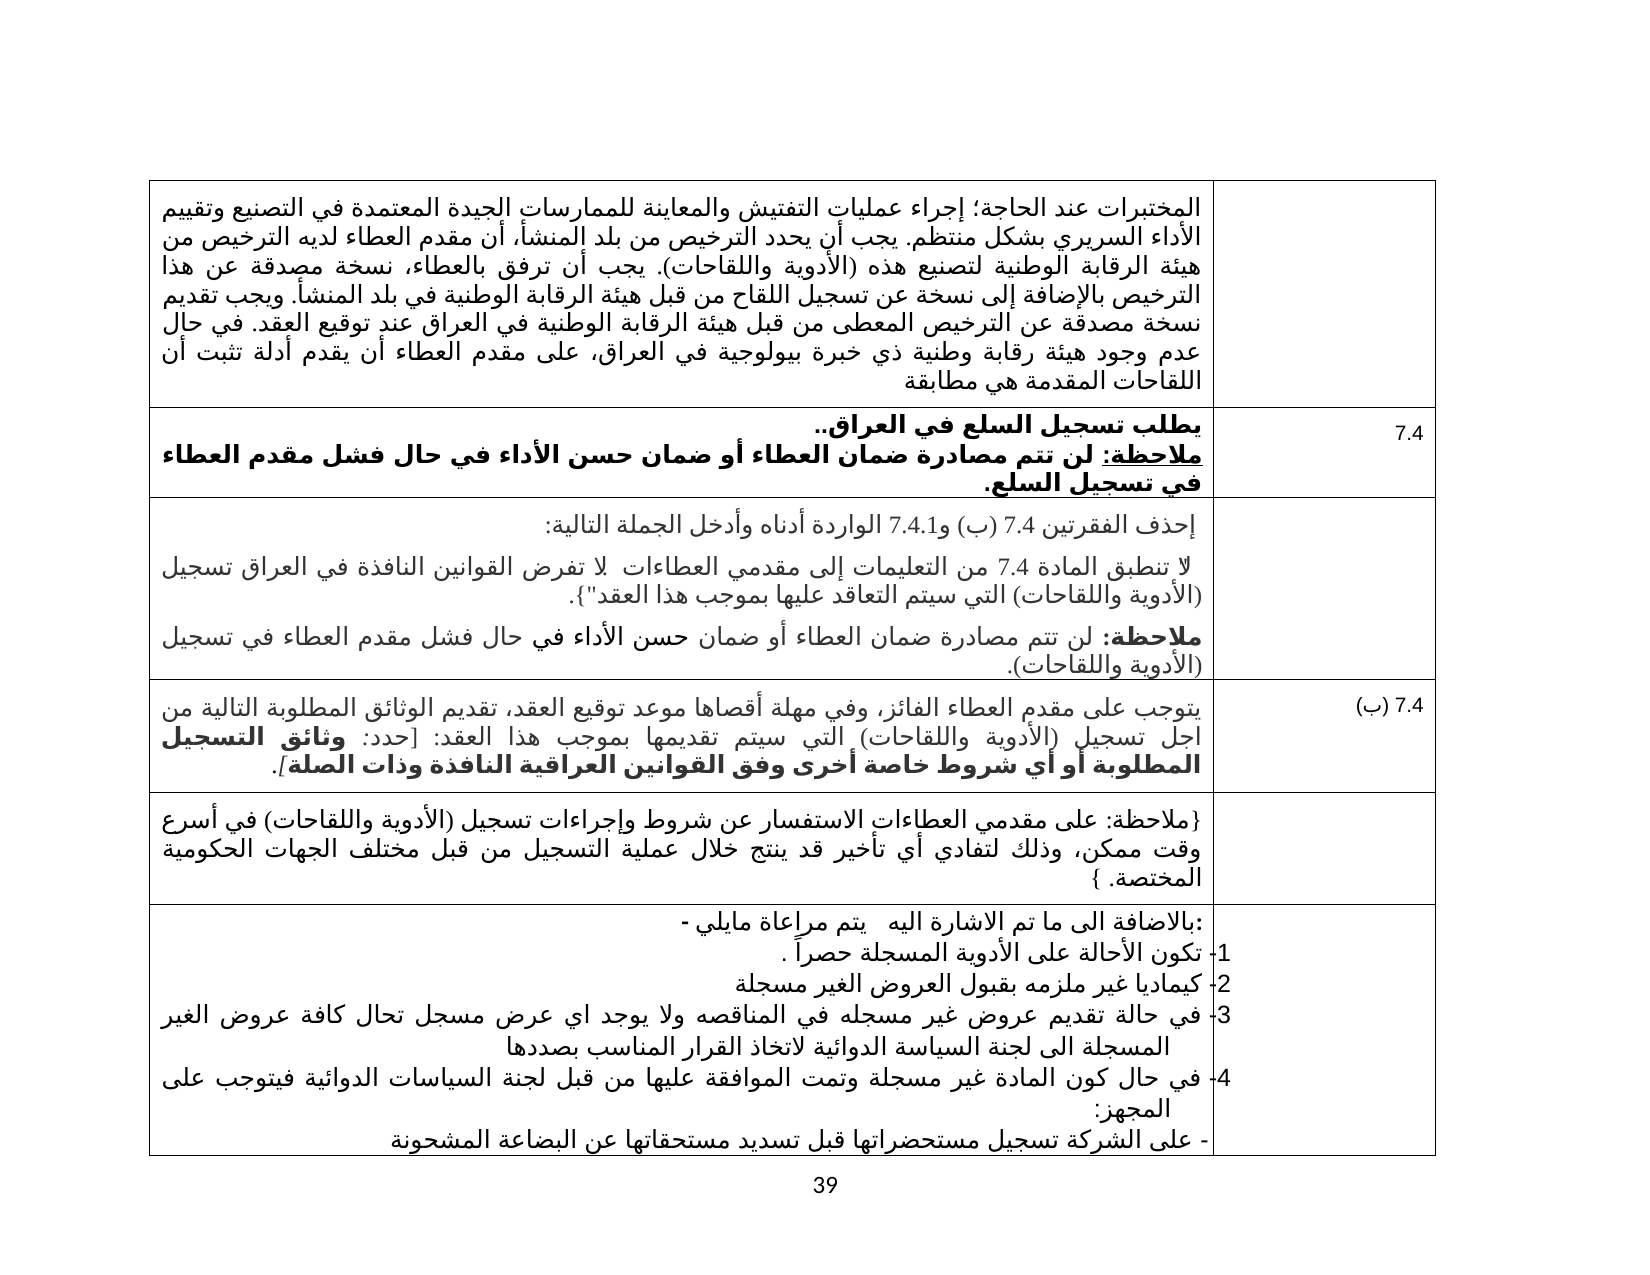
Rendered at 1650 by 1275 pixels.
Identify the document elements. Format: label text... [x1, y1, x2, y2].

table_cell 7.4 (ب) [1214, 680, 1435, 792]
table_cell يتوجب على مقدم العطاء الفائز، وفي مهلة أقصاها موعد توقيع العقد، تقديم الوثائق المطلوبة التالية من اجل تسجيل (الأدوية واللقاحات) التي سيتم تقديمها بموجب هذا العقد: [حدد: وثائق التسجيل المطلوبة أو أي شروط خاصة أخرى وفق القوانين العراقية النافذة وذات الصلة]. [150, 680, 1213, 792]
table_cell إحذف الفقرتين 7.4 (ب) و7.4.1 الواردة أدناه وأدخل الجملة التالية: "لا تنطبق المادة 7.4 من التعليمات إلى مقدمي العطاءات. لا تفرض القوانين النافذة في العراق تسجيل (الأدوية واللقاحات) التي سيتم التعاقد عليها بموجب هذا العقد"}. ملاحظة: لن تتم مصادرة ضمان العطاء أو ضمان حسن الأداء في حال فشل مقدم العطاء في تسجيل (الأدوية واللقاحات). [150, 498, 1213, 679]
table_cell 7.4 [1214, 408, 1435, 497]
table_cell [1214, 498, 1435, 679]
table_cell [150, 181, 1213, 407]
table_cell [1214, 793, 1435, 904]
table_cell [1214, 905, 1435, 1155]
table_cell يطلب تسجيل السلع في العراق.. ملاحظة: لن تتم مصادرة ضمان العطاء أو ضمان حسن الأداء في حال فشل مقدم العطاء في تسجيل السلع. [150, 408, 1213, 497]
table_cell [150, 905, 1213, 1155]
table_cell {ملاحظة: على مقدمي العطاءات الاستفسار عن شروط وإجراءات تسجيل (الأدوية واللقاحات) في أسرع وقت ممكن، وذلك لتفادي أي تأخير قد ينتج خلال عملية التسجيل من قبل مختلف الجهات الحكومية المختصة. } [150, 793, 1213, 904]
table_cell [1214, 181, 1435, 407]
